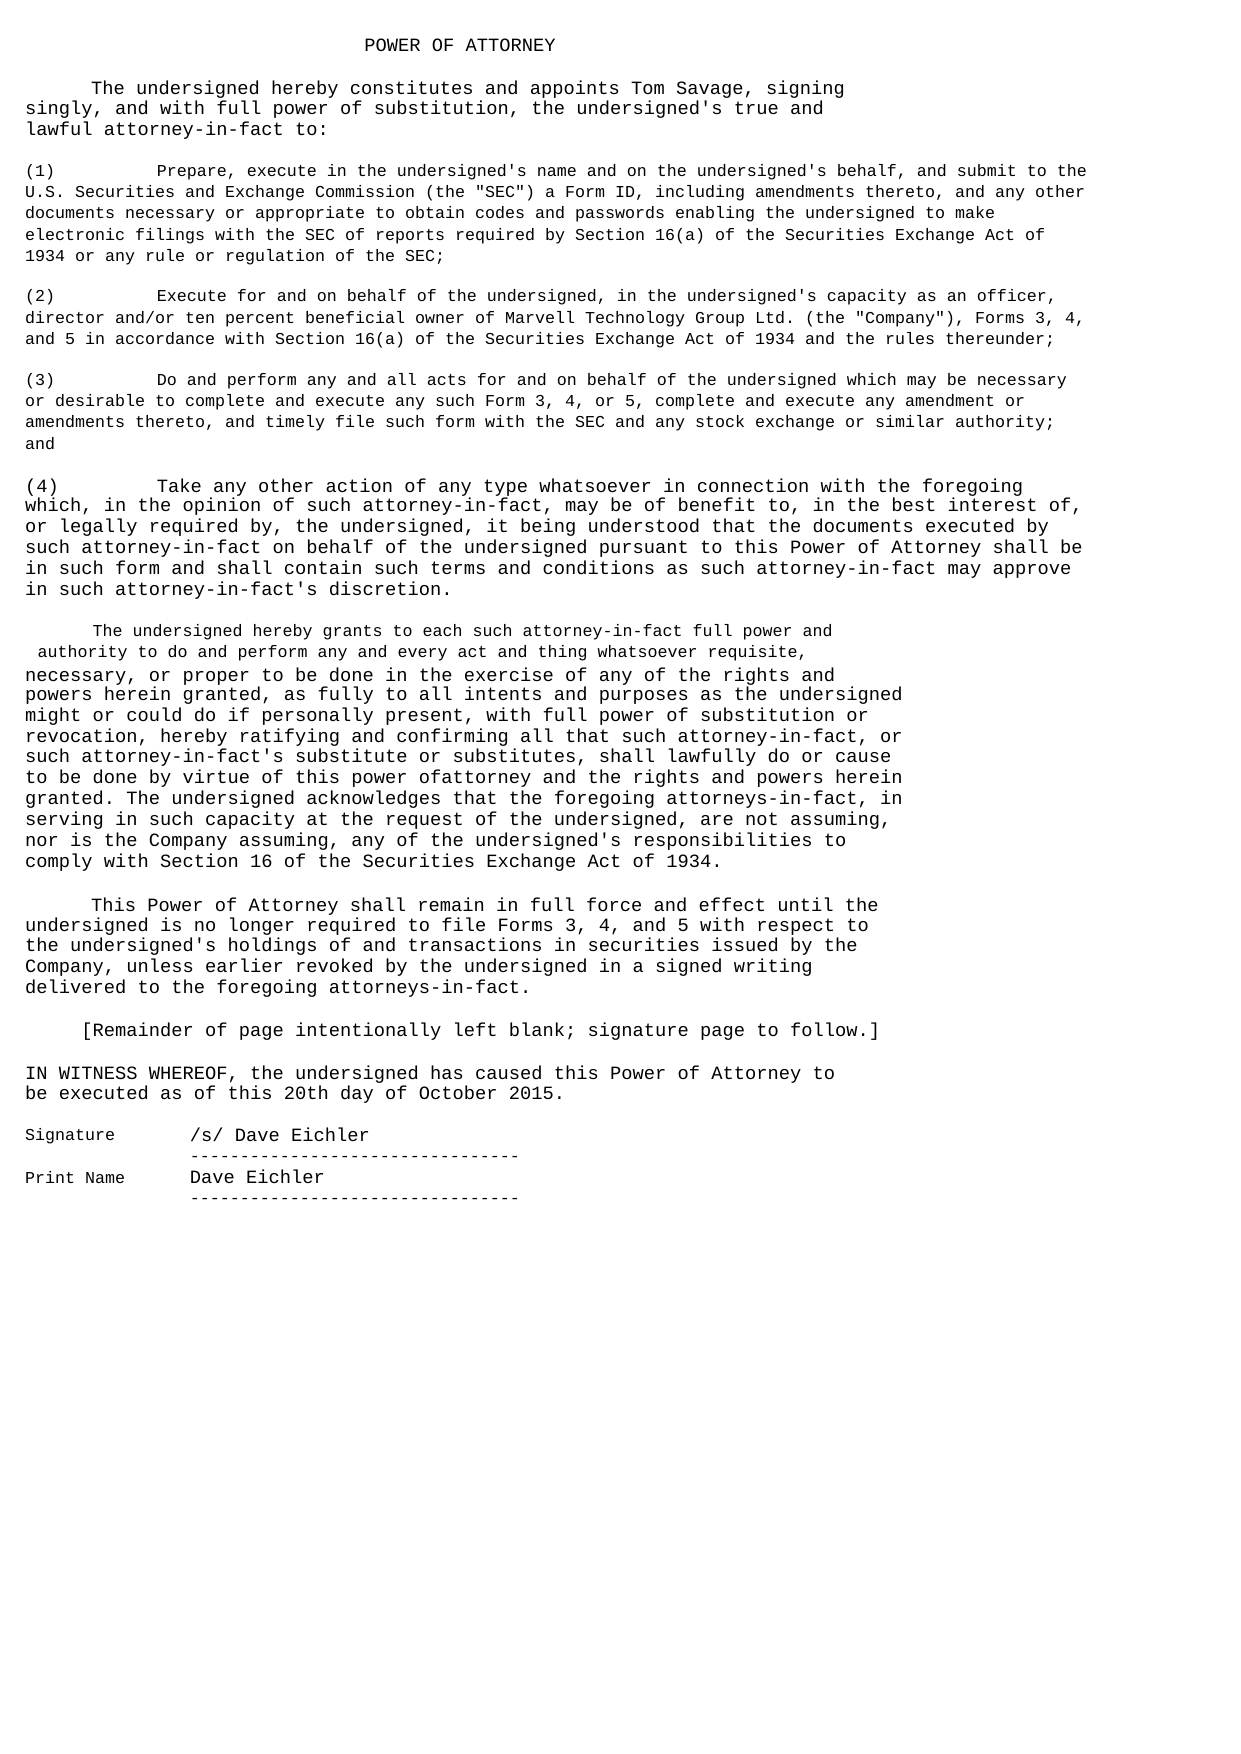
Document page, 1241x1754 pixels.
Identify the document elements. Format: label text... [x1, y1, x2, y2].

text /s/ Dave Eichler [189, 1126, 1090, 1147]
text [Remainder of page intentionally left blank; signature page to follow.] [81, 1020, 1090, 1042]
list Do and perform any and all acts for and on behalf of the undersigned which may be necessary or desirable to complete and execute any such Form 3, 4, or 5, complete and execute any amendment or amendments thereto, and timely file such form with the SEC and any stock exchange or similar authority; and [25, 371, 1090, 454]
text POWER OF ATTORNEY [25, 35, 894, 57]
text Signature Print Name [25, 1126, 135, 1189]
list Execute for and on behalf of the undersigned, in the undersigned's capacity as an officer, director and/or ten percent beneficial owner of Marvell Technology Group Ltd. (the "Company"), Forms 3, 4, and 5 in accordance with Section 16(a) of the Securities Exchange Act of 1934 and the rules thereunder; [25, 288, 1090, 349]
list Prepare, execute in the undersigned's name and on the undersigned's behalf, and submit to the U.S. Securities and Exchange Commission (the "SEC") a Form ID, including amendments thereto, and any other documents necessary or appropriate to obtain codes and passwords enabling the undersigned to make electronic filings with the SEC of reports required by Section 16(a) of the Securities Exchange Act of 1934 or any rule or regulation of the SEC; [25, 162, 1090, 266]
text The undersigned hereby grants to each such attorney-in-fact full power and authority to do and perform any and every act and thing whatsoever requisite, [37, 623, 905, 662]
text Dave Eichler [189, 1168, 1090, 1189]
list Take any other action of any type whatsoever in connection with the foregoing which, in the opinion of such attorney-in-fact, may be of benefit to, in the best interest of, or legally required by, the undersigned, it being understood that the documents executed by such attorney-in-fact on behalf of the undersigned pursuant to this Power of Attorney shall be in such form and shall contain such terms and conditions as such attorney-in-fact may approve in such attorney-in-fact's discretion. [25, 476, 1090, 601]
text The undersigned hereby constitutes and appoints Tom Savage, signing singly, and with full power of substitution, the undersigned's true and lawful attorney-in-fact to: [25, 78, 882, 141]
text IN WITNESS WHEREOF, the undersigned has caused this Power of Attorney to be executed as of this 20th day of October 2015. [25, 1063, 849, 1105]
text This Power of Attorney shall remain in full force and effect until the undersigned is no longer required to file Forms 3, 4, and 5 with respect to the undersigned's holdings of and transactions in securities issued by the Company, unless earlier revoked by the undersigned in a signed writing delivered to the foregoing attorneys-in-fact. [25, 895, 894, 999]
text --------------------------------- [189, 1147, 1090, 1166]
text --------------------------------- [189, 1190, 1090, 1208]
text necessary, or proper to be done in the exercise of any of the rights and powers herein granted, as fully to all intents and purposes as the undersigned might or could do if personally present, with full power of substitution or revocation, hereby ratifying and confirming all that such attorney-in-fact, or such attorney-in-fact's substitute or substitutes, shall lawfully do or cause to be done by virtue of this power ofattorney and the rights and powers herein granted. The undersigned acknowledges that the foregoing attorneys-in-fact, in serving in such capacity at the request of the undersigned, are not assuming, nor is the Company assuming, any of the undersigned's responsibilities to comply with Section 16 of the Securities Exchange Act of 1934. [25, 664, 905, 873]
